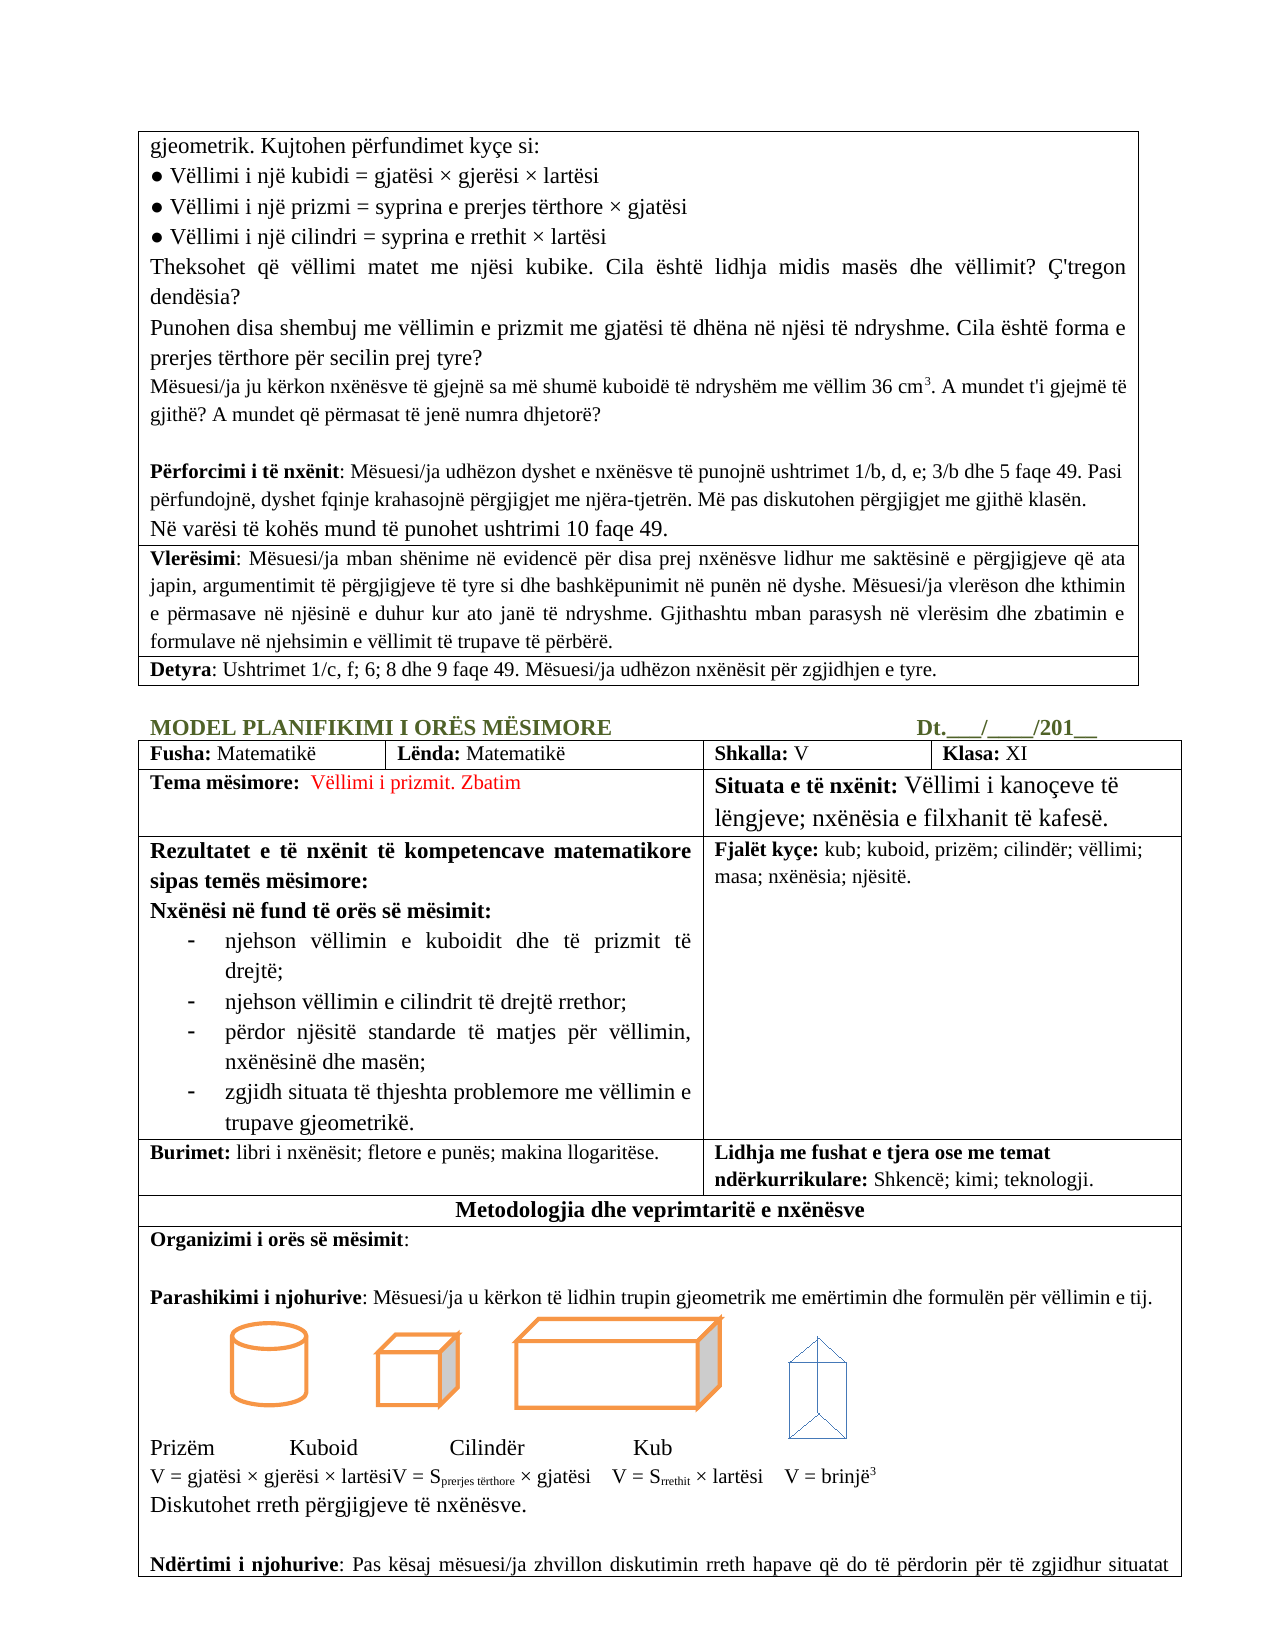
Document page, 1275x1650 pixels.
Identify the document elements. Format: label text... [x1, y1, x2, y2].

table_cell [139, 132, 1138, 545]
table_cell Situata e të nxënit: Vëllimi i kanoçeve të lëngjeve; nxënësia e filxhanit të kafesë. [704, 770, 1181, 836]
table_cell Detyra: Ushtrimet 1/c, f; 6; 8 dhe 9 faqe 49. Mësuesi/ja udhëzon nxënësit për zgjidhjen e tyre. [139, 657, 1138, 685]
table_cell Vlerësimi: Mësuesi/ja mban shënime në evidencë për disa prej nxënësve lidhur me saktësinë e përgjigjeve që ata japin, argumentimit të përgjigjeve të tyre si dhe bashkëpunimit në punën në dyshe. Mësuesi/ja vlerëson dhe kthimin e përmasave në njësinë e duhur kur ato janë të ndryshme. Gjithashtu mban parasysh në vlerësim dhe zbatimin e formulave në njehsimin e vëllimit të trupave të përbërë. [139, 546, 1138, 656]
table_header Klasa: XI [932, 741, 1181, 769]
table_cell Lidhja me fushat e tjera ose me temat ndërkurrikulare: Shkencë; kimi; teknologji. [704, 1140, 1181, 1195]
table_header Lënda: Matematikë [386, 741, 703, 769]
table_cell Tema mësimore: Vëllimi i prizmit. Zbatim [139, 770, 703, 836]
table_header Shkalla: V [704, 741, 931, 769]
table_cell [139, 1227, 1181, 1576]
table_cell Rezultatet e të nxënit të kompetencave matematikore sipas temës mësimore: Nxënësi në fund të orës së mësimit: njehson vëllimin e kuboidit dhe të prizmit të drejtë; njehson vëllimin e cilindrit të drejtë rrethor; përdor njësitë standarde të matjes për vëllimin, nxënësinë dhe masën; zgjidh situata të thjeshta problemore me vëllimin e trupave gjeometrikë. [139, 837, 703, 1139]
table_cell Fjalët kyçe: kub; kuboid, prizëm; cilindër; vëllimi; masa; nxënësia; njësitë. [704, 837, 1181, 1139]
text MODEL PLANIFIKIMI I ORËS MËSIMORE Dt.___/____/201__ [150, 714, 1125, 740]
table_cell Burimet: libri i nxënësit; fletore e punës; makina llogaritëse. [139, 1140, 703, 1195]
table_cell Metodologjia dhe veprimtaritë e nxënësve [139, 1196, 1181, 1226]
table_header Fusha: Matematikë [139, 741, 385, 769]
